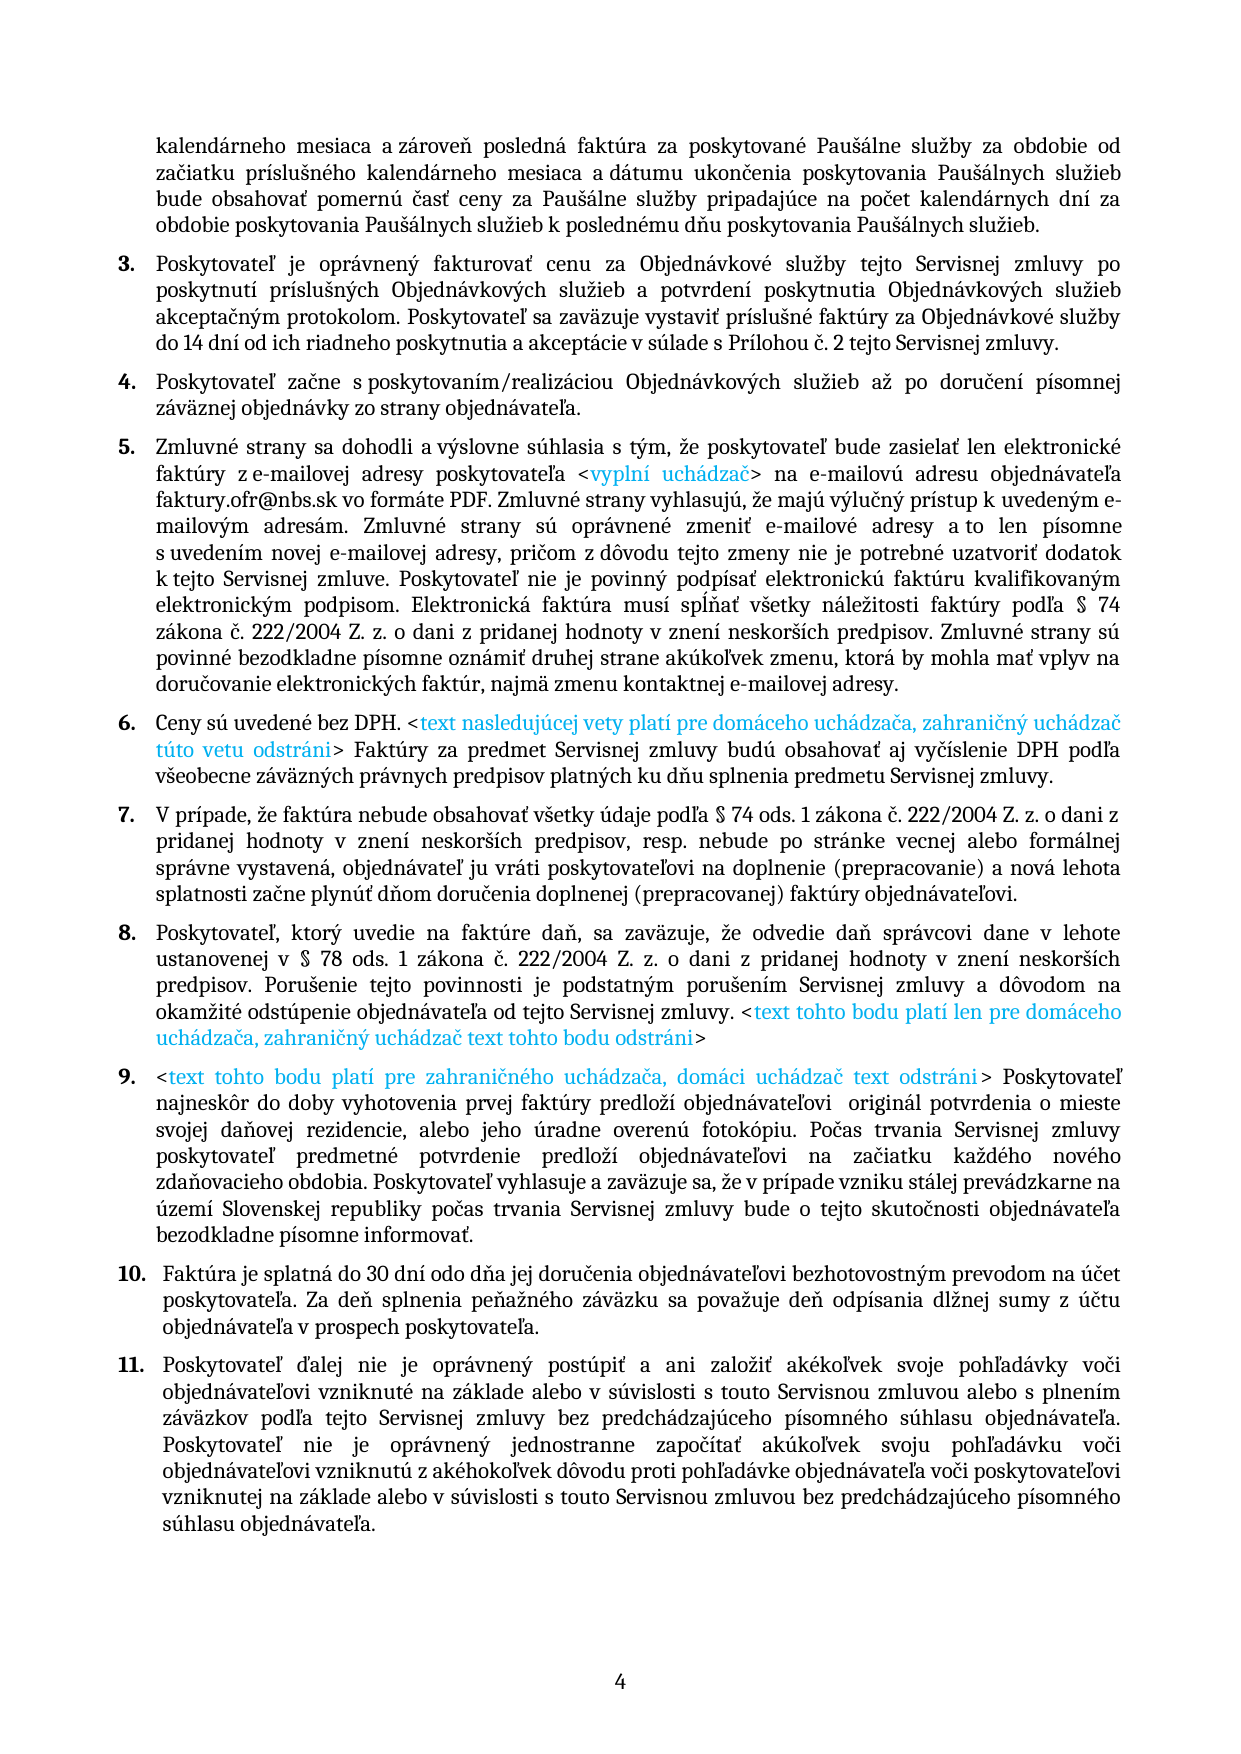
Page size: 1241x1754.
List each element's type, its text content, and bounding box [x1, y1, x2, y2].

list Poskytovateľ je oprávnený fakturovať cenu za Objednávkové služby tejto Servisnej zmluvy po poskytnutí príslušných Objednávkových služieb a potvrdení poskytnutia Objednávkových služieb akceptačným protokolom. Poskytovateľ sa zaväzuje vystaviť príslušné faktúry za Objednávkové služby do 14 dní od ich riadneho poskytnutia a akceptácie v súlade s Prílohou č. 2 tejto Servisnej zmluvy. [118, 251, 1122, 356]
list V prípade, že faktúra nebude obsahovať všetky údaje podľa § 74 ods. 1 zákona č. 222/2004 Z. z. o dani z pridanej hodnoty v znení neskorších predpisov, resp. nebude po stránke vecnej alebo formálnej správne vystavená, objednávateľ ju vráti poskytovateľovi na doplnenie (prepracovanie) a nová lehota splatnosti začne plynúť dňom doručenia doplnenej (prepracovanej) faktúry objednávateľovi. [118, 802, 1122, 907]
list Poskytovateľ začne s poskytovaním/realizáciou Objednávkových služieb až po doručení písomnej záväznej objednávky zo strany objednávateľa. [118, 369, 1122, 421]
list Zmluvné strany sa dohodli a výslovne súhlasia s tým, že poskytovateľ bude zasielať len elektronické faktúry z e-mailovej adresy poskytovateľa <vyplní uchádzač> na e-mailovú adresu objednávateľa faktury.ofr@nbs.sk vo formáte PDF. Zmluvné strany vyhlasujú, že majú výlučný prístup k uvedeným e-mailovým adresám. Zmluvné strany sú oprávnené zmeniť e-mailové adresy a to len písomne s uvedením novej e-mailovej adresy, pričom z dôvodu tejto zmeny nie je potrebné uzatvoriť dodatok k tejto Servisnej zmluve. Poskytovateľ nie je povinný podpísať elektronickú faktúru kvalifikovaným elektronickým podpisom. Elektronická faktúra musí spĺňať všetky náležitosti faktúry podľa § 74 zákona č. 222/2004 Z. z. o dani z pridanej hodnoty v znení neskorších predpisov. Zmluvné strany sú povinné bezodkladne písomne oznámiť druhej strane akúkoľvek zmenu, ktorá by mohla mať vplyv na doručovanie elektronických faktúr, najmä zmenu kontaktnej e-mailovej adresy. [118, 434, 1122, 697]
list Ceny sú uvedené bez DPH. <text nasledujúcej vety platí pre domáceho uchádzača, zahraničný uchádzač túto vetu odstráni> Faktúry za predmet Servisnej zmluvy budú obsahovať aj vyčíslenie DPH podľa všeobecne záväzných právnych predpisov platných ku dňu splnenia predmetu Servisnej zmluvy. [118, 710, 1122, 789]
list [118, 133, 1122, 238]
list Faktúra je splatná do 30 dní odo dňa jej doručenia objednávateľovi bezhotovostným prevodom na účet poskytovateľa. Za deň splnenia peňažného záväzku sa považuje deň odpísania dlžnej sumy z účtu objednávateľa v prospech poskytovateľa. [118, 1261, 1122, 1340]
list Poskytovateľ, ktorý uvedie na faktúre daň, sa zaväzuje, že odvedie daň správcovi dane v lehote ustanovenej v § 78 ods. 1 zákona č. 222/2004 Z. z. o dani z pridanej hodnoty v znení neskorších predpisov. Porušenie tejto povinnosti je podstatným porušením Servisnej zmluvy a dôvodom na okamžité odstúpenie objednávateľa od tejto Servisnej zmluvy. <text tohto bodu platí len pre domáceho uchádzača, zahraničný uchádzač text tohto bodu odstráni> [118, 919, 1122, 1051]
list Poskytovateľ ďalej nie je oprávnený postúpiť a ani založiť akékoľvek svoje pohľadávky voči objednávateľovi vzniknuté na základe alebo v súvislosti s touto Servisnou zmluvou alebo s plnením záväzkov podľa tejto Servisnej zmluvy bez predchádzajúceho písomného súhlasu objednávateľa. Poskytovateľ nie je oprávnený jednostranne započítať akúkoľvek svoju pohľadávku voči objednávateľovi vzniknutú z akéhokoľvek dôvodu proti pohľadávke objednávateľa voči poskytovateľovi vzniknutej na základe alebo v súvislosti s touto Servisnou zmluvou bez predchádzajúceho písomného súhlasu objednávateľa. [118, 1352, 1122, 1537]
list <text tohto bodu platí pre zahraničného uchádzača, domáci uchádzač text odstráni> Poskytovateľ najneskôr do doby vyhotovenia prvej faktúry predloží objednávateľovi originál potvrdenia o mieste svojej daňovej rezidencie, alebo jeho úradne overenú fotokópiu. Počas trvania Servisnej zmluvy poskytovateľ predmetné potvrdenie predloží objednávateľovi na začiatku každého nového zdaňovacieho obdobia. Poskytovateľ vyhlasuje a zaväzuje sa, že v prípade vzniku stálej prevádzkarne na území Slovenskej republiky počas trvania Servisnej zmluvy bude o tejto skutočnosti objednávateľa bezodkladne písomne informovať. [118, 1064, 1122, 1248]
